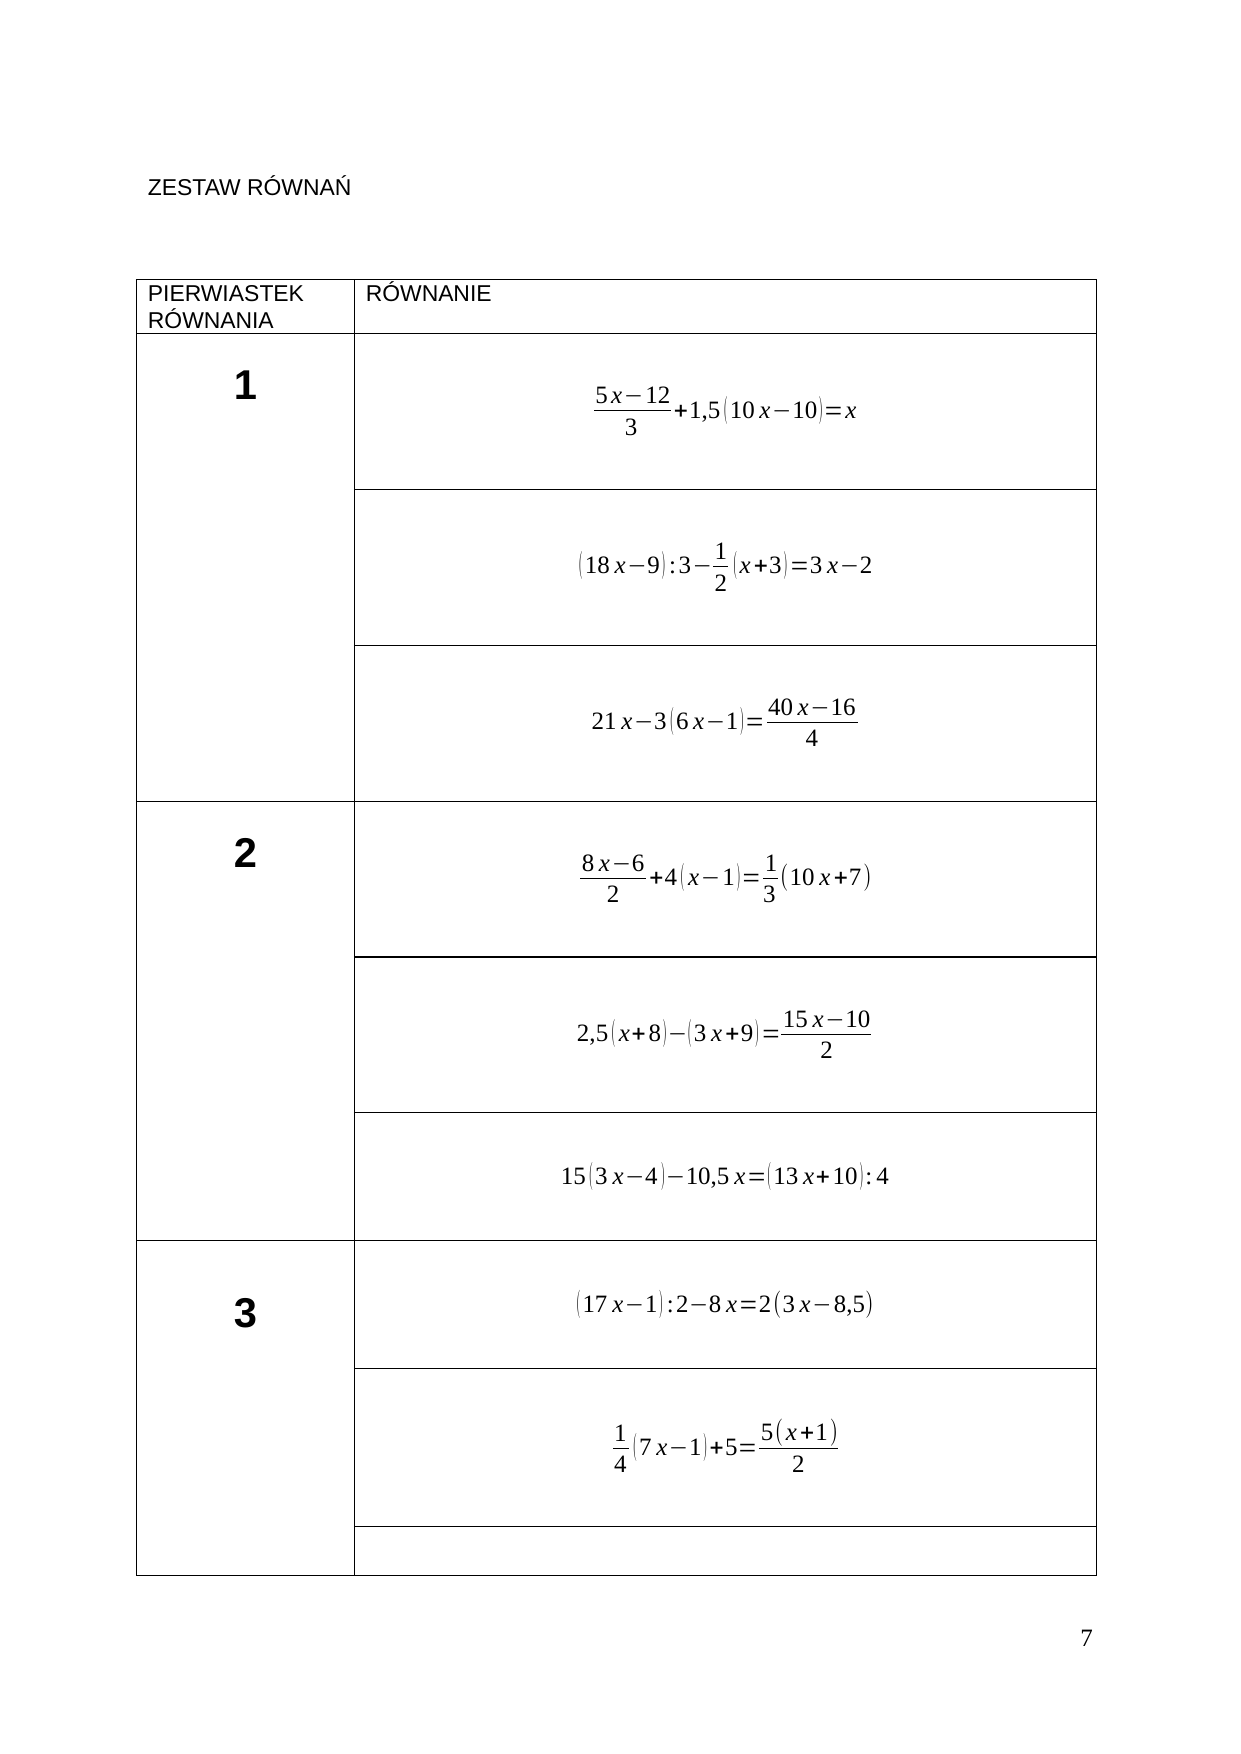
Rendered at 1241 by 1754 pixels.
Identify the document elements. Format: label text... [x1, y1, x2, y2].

table_header RÓWNANIE [355, 280, 1096, 333]
text ZESTAW RÓWNAŃ [148, 174, 1093, 200]
table_cell 2 [137, 802, 354, 1240]
table_cell 1 [137, 334, 354, 801]
table_header PIERWIASTEK RÓWNANIA [137, 280, 354, 333]
table_cell [355, 1527, 1096, 1575]
table_cell [355, 646, 1096, 801]
table_cell [355, 1113, 1096, 1240]
table_cell [355, 958, 1096, 1112]
table_cell [355, 1241, 1096, 1368]
table_cell [355, 334, 1096, 489]
table_cell [355, 802, 1096, 956]
table_cell 3 [137, 1241, 354, 1575]
table_cell [355, 490, 1096, 645]
table_cell [355, 1369, 1096, 1526]
